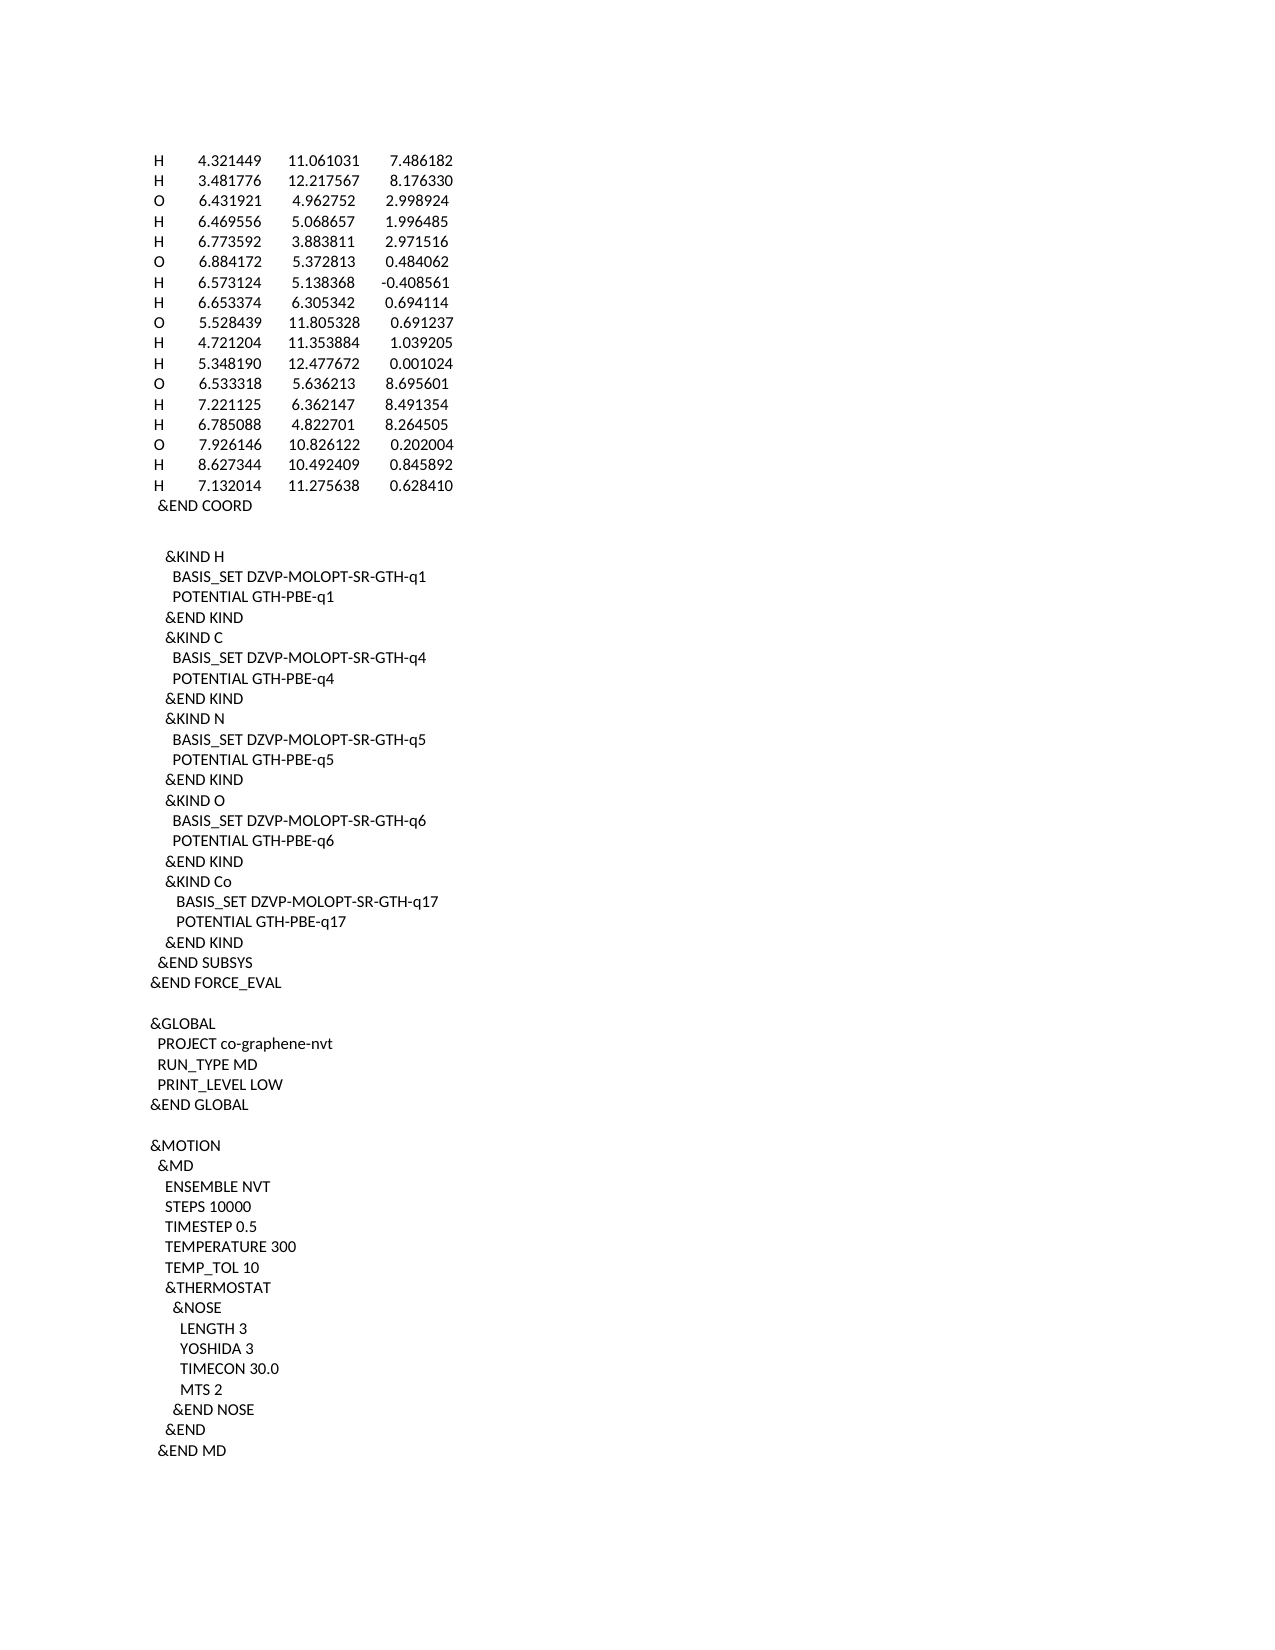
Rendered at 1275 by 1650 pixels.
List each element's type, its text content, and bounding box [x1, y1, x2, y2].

text &END KIND [150, 769, 1125, 790]
text H 7.221125 6.362147 8.491354 [150, 394, 1125, 414]
text O 6.431921 4.962752 2.998924 [150, 191, 1125, 211]
text H 4.721204 11.353884 1.039205 [150, 333, 1125, 353]
text H 5.348190 12.477672 0.001024 [150, 353, 1125, 373]
text &MOTION [150, 1135, 1125, 1156]
text &END COORD [150, 495, 1125, 516]
text &MD [150, 1156, 1125, 1176]
text POTENTIAL GTH-PBE-q5 [150, 749, 1125, 769]
text STEPS 10000 [150, 1196, 1125, 1216]
text POTENTIAL GTH-PBE-q1 [150, 587, 1125, 607]
text &END FORCE_EVAL [150, 973, 1125, 993]
text &NOSE [150, 1298, 1125, 1318]
text MTS 2 [150, 1379, 1125, 1399]
text &END KIND [150, 607, 1125, 627]
text H 6.773592 3.883811 2.971516 [150, 231, 1125, 252]
text LENGTH 3 [150, 1318, 1125, 1338]
text H 3.481776 12.217567 8.176330 [150, 170, 1125, 191]
text &KIND O [150, 790, 1125, 810]
text TEMPERATURE 300 [150, 1237, 1125, 1257]
text &THERMOSTAT [150, 1277, 1125, 1298]
text H 7.132014 11.275638 0.628410 [150, 475, 1125, 495]
text &END KIND [150, 932, 1125, 952]
text O 5.528439 11.805328 0.691237 [150, 312, 1125, 333]
text &KIND Co [150, 871, 1125, 891]
text &END KIND [150, 688, 1125, 709]
text TIMESTEP 0.5 [150, 1216, 1125, 1237]
text BASIS_SET DZVP-MOLOPT-SR-GTH-q1 [150, 566, 1125, 587]
text H 4.321449 11.061031 7.486182 [150, 150, 1125, 170]
text &GLOBAL [150, 1013, 1125, 1034]
text &END [150, 1419, 1125, 1440]
text &END MD [150, 1440, 1125, 1460]
text BASIS_SET DZVP-MOLOPT-SR-GTH-q5 [150, 729, 1125, 749]
text H 6.785088 4.822701 8.264505 [150, 414, 1125, 434]
text H 6.469556 5.068657 1.996485 [150, 211, 1125, 231]
text &END NOSE [150, 1399, 1125, 1419]
text O 6.884172 5.372813 0.484062 [150, 252, 1125, 272]
text BASIS_SET DZVP-MOLOPT-SR-GTH-q6 [150, 810, 1125, 831]
text POTENTIAL GTH-PBE-q17 [150, 912, 1125, 932]
text &KIND N [150, 709, 1125, 729]
text BASIS_SET DZVP-MOLOPT-SR-GTH-q17 [150, 891, 1125, 912]
text &KIND H [150, 546, 1125, 566]
text H 6.573124 5.138368 -0.408561 [150, 272, 1125, 292]
text O 6.533318 5.636213 8.695601 [150, 373, 1125, 394]
text &END SUBSYS [150, 952, 1125, 973]
text TEMP_TOL 10 [150, 1257, 1125, 1277]
text PRINT_LEVEL LOW [150, 1074, 1125, 1094]
text TIMECON 30.0 [150, 1359, 1125, 1379]
text PROJECT co-graphene-nvt [150, 1034, 1125, 1054]
text BASIS_SET DZVP-MOLOPT-SR-GTH-q4 [150, 648, 1125, 668]
text POTENTIAL GTH-PBE-q6 [150, 831, 1125, 851]
text POTENTIAL GTH-PBE-q4 [150, 668, 1125, 688]
text &KIND C [150, 627, 1125, 648]
text &END KIND [150, 851, 1125, 871]
text O 7.926146 10.826122 0.202004 [150, 434, 1125, 455]
text H 8.627344 10.492409 0.845892 [150, 455, 1125, 475]
text H 6.653374 6.305342 0.694114 [150, 292, 1125, 312]
text &END GLOBAL [150, 1094, 1125, 1115]
text RUN_TYPE MD [150, 1054, 1125, 1074]
text YOSHIDA 3 [150, 1338, 1125, 1359]
text ENSEMBLE NVT [150, 1176, 1125, 1196]
